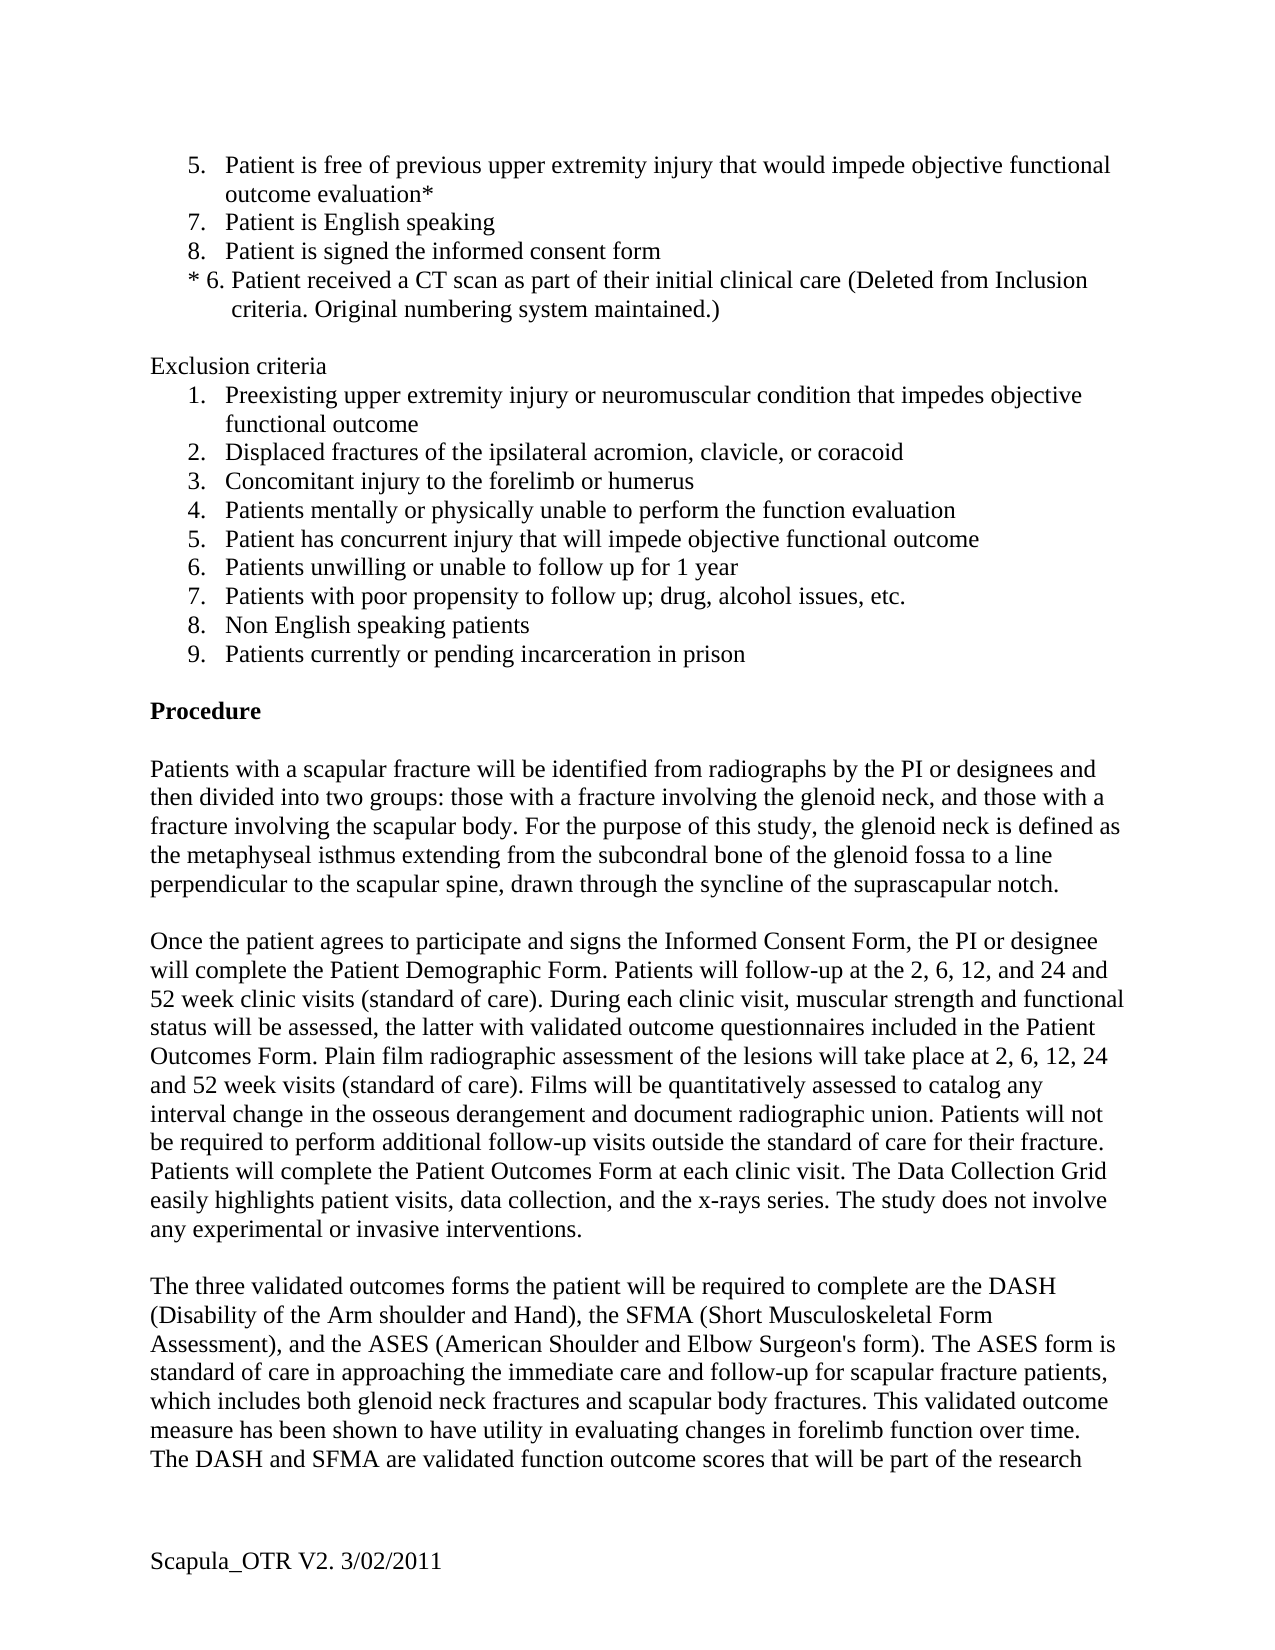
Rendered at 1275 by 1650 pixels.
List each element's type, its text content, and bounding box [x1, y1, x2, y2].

list Preexisting upper extremity injury or neuromuscular condition that impedes objective functional outcome [187, 380, 1125, 437]
text criteria. Original numbering system maintained.) [187, 294, 1125, 322]
text 7. Patient is English speaking [187, 207, 1125, 236]
text Procedure [150, 696, 1125, 725]
text Exclusion criteria [150, 351, 1125, 380]
text * 6. Patient received a CT scan as part of their initial clinical care (Deleted from Inclusion [187, 265, 1125, 294]
text Once the patient agrees to participate and signs the Informed Consent Form, the PI or designee will complete the Patient Demographic Form. Patients will follow-up at the 2, 6, 12, and 24 and 52 week clinic visits (standard of care). During each clinic visit, muscular strength and functional status will be assessed, the latter with validated outcome questionnaires included in the Patient Outcomes Form. Plain film radiographic assessment of the lesions will take place at 2, 6, 12, 24 and 52 week visits (standard of care). Films will be quantitatively assessed to catalog any interval change in the osseous derangement and document radiographic union. Patients will not be required to perform additional follow-up visits outside the standard of care for their fracture. Patients will complete the Patient Outcomes Form at each clinic visit. The Data Collection Grid easily highlights patient visits, data collection, and the x-rays series. The study does not involve any experimental or invasive interventions. [150, 926, 1125, 1242]
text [150, 1271, 1125, 1472]
list Non English speaking patients [187, 610, 1125, 639]
list Concomitant injury to the forelimb or humerus [187, 466, 1125, 495]
text Patients with a scapular fracture will be identified from radiographs by the PI or designees and then divided into two groups: those with a fracture involving the glenoid neck, and those with a fracture involving the scapular body. For the purpose of this study, the glenoid neck is defined as the metaphyseal isthmus extending from the subcondral bone of the glenoid fossa to a line perpendicular to the scapular spine, drawn through the syncline of the suprascapular notch. [150, 754, 1125, 897]
list Patients with poor propensity to follow up; drug, alcohol issues, etc. [187, 581, 1125, 610]
list Patients mentally or physically unable to perform the function evaluation [187, 495, 1125, 524]
text 8. Patient is signed the informed consent form [187, 236, 1125, 265]
list Patient is free of previous upper extremity injury that would impede objective functional outcome evaluation* [187, 150, 1125, 207]
list Displaced fractures of the ipsilateral acromion, clavicle, or coracoid [187, 437, 1125, 466]
list Patients currently or pending incarceration in prison [187, 639, 1125, 667]
list Patients unwilling or unable to follow up for 1 year [187, 552, 1125, 581]
list Patient has concurrent injury that will impede objective functional outcome [187, 524, 1125, 552]
